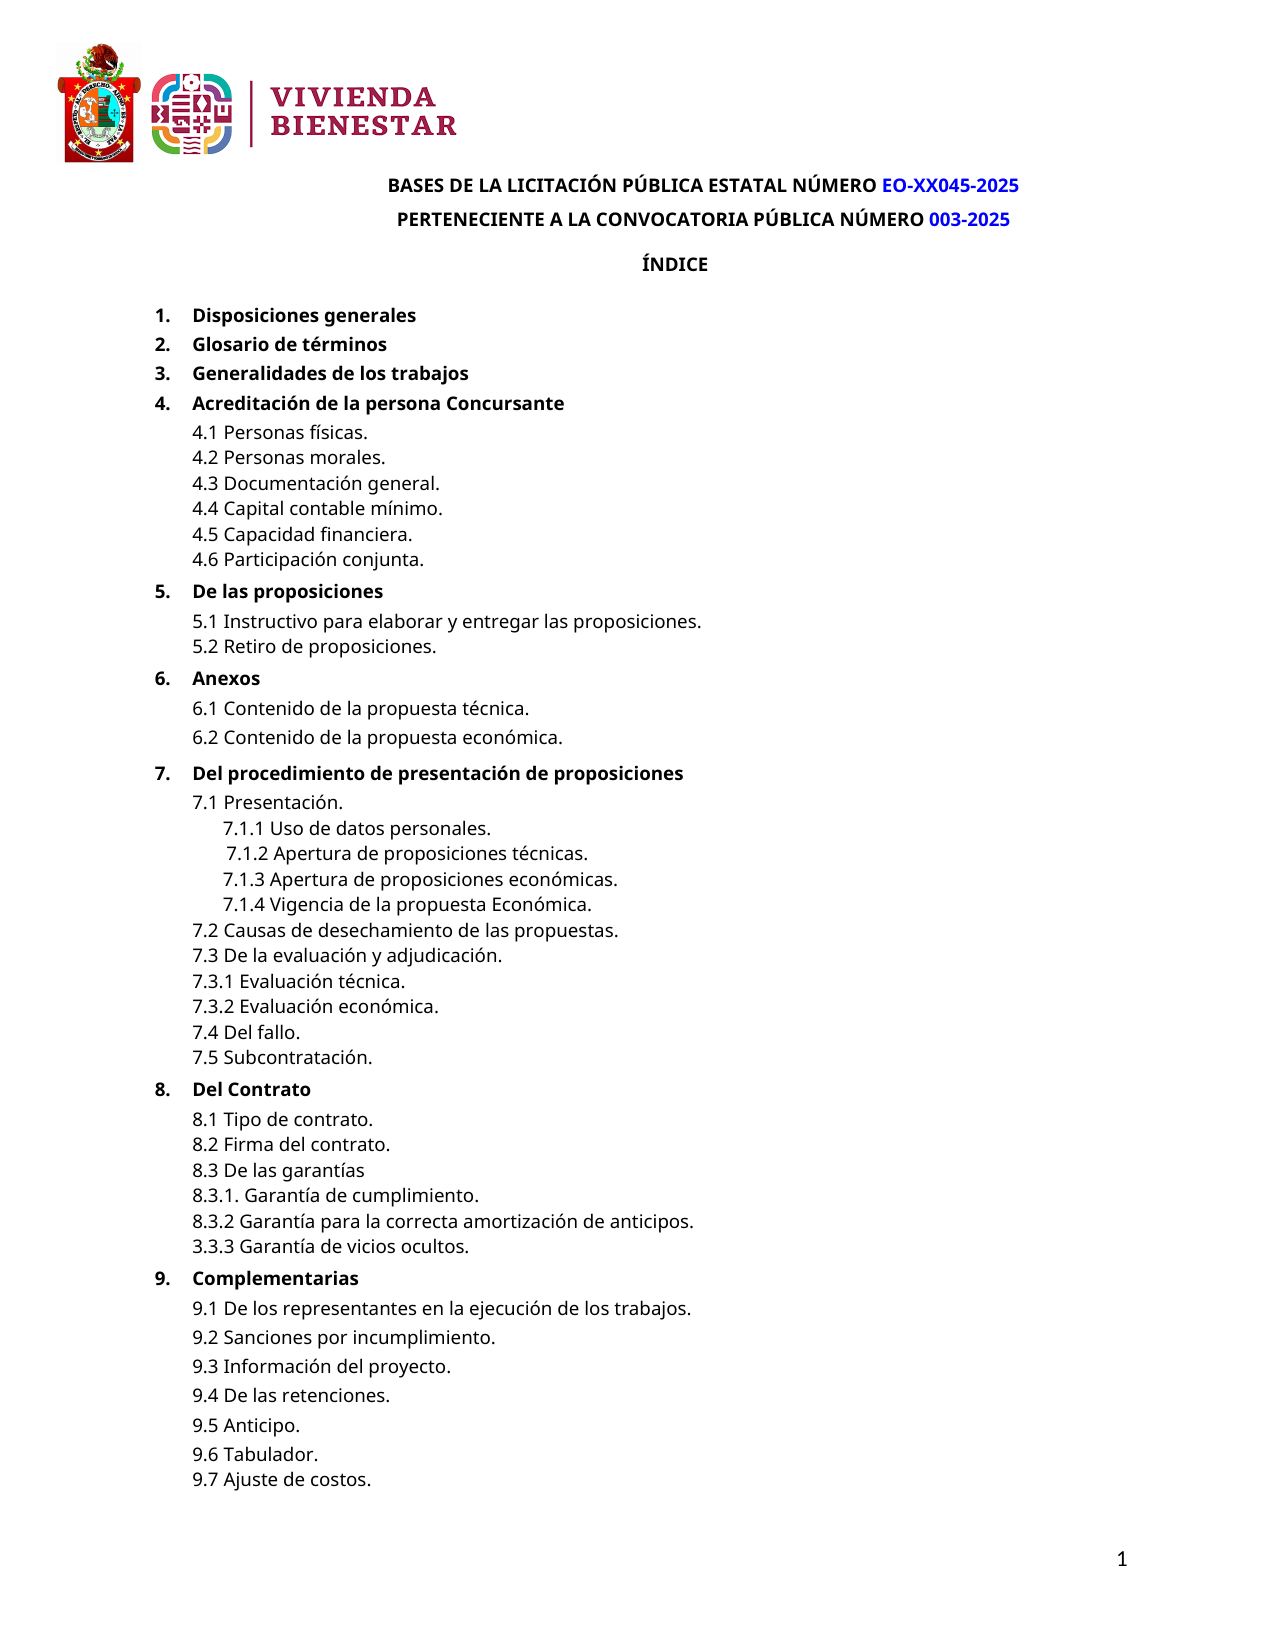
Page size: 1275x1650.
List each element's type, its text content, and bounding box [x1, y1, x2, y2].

list Anexos [154, 666, 1127, 691]
text 7.4 Del fallo. [192, 1019, 1127, 1044]
text 7.5 Subcontratación. [192, 1044, 1127, 1070]
text 6.2 Contenido de la propuesta económica. [192, 724, 1127, 750]
picture [55, 42, 143, 165]
text 9.2 Sanciones por incumplimiento. [192, 1324, 1127, 1350]
text 6.1 Contenido de la propuesta técnica. [192, 695, 1127, 721]
text ÍNDICE [223, 251, 1127, 277]
list Del Contrato [154, 1077, 1127, 1102]
text 7.1.1 Uso de datos personales. [192, 815, 1127, 840]
text 5.2 Retiro de proposiciones. [192, 634, 1127, 659]
list De las proposiciones [154, 579, 1127, 604]
list Del procedimiento de presentación de proposiciones [154, 760, 1127, 786]
list Generalidades de los trabajos [154, 361, 1127, 386]
text 7.1.2 Apertura de proposiciones técnicas. [192, 840, 1127, 866]
text 9.6 Tabulador. [192, 1441, 1127, 1467]
text 9.5 Anticipo. [192, 1412, 1127, 1437]
text 8.2 Firma del contrato. [192, 1131, 1127, 1157]
text 7.3.1 Evaluación técnica. [192, 968, 1238, 993]
text 3.3.3 Garantía de vicios ocultos. [192, 1233, 1127, 1259]
text 8.3 De las garantías [192, 1157, 1127, 1182]
text 9.4 De las retenciones. [192, 1383, 1127, 1408]
text 7.3.2 Evaluación económica. [192, 993, 1238, 1019]
text 8.3.1. Garantía de cumplimiento. [192, 1182, 1127, 1208]
text 8.3.2 Garantía para la correcta amortización de anticipos. [192, 1208, 1127, 1233]
list Complementarias [154, 1266, 1127, 1291]
text 5.1 Instructivo para elaborar y entregar las proposiciones. [192, 608, 1127, 634]
text 4.4 Capital contable mínimo. [192, 496, 1127, 521]
text 4.1 Personas físicas. [192, 419, 1127, 445]
text 9.7 Ajuste de costos. [192, 1467, 1127, 1492]
text 7.1 Presentación. [192, 789, 1127, 815]
text 7.1.4 Vigencia de la propuesta Económica. [192, 891, 1127, 917]
picture [147, 66, 473, 163]
text 4.6 Participación conjunta. [192, 547, 1127, 572]
text 9.3 Información del proyecto. [192, 1353, 1127, 1379]
list Glosario de términos [154, 331, 1127, 357]
text 7.1.3 Apertura de proposiciones económicas. [192, 866, 1127, 891]
text 7.3 De la evaluación y adjudicación. [192, 942, 1238, 968]
text 4.2 Personas morales. [192, 445, 1127, 470]
list Disposiciones generales [154, 302, 1127, 328]
text 8.1 Tipo de contrato. [192, 1106, 1127, 1131]
text 9.1 De los representantes en la ejecución de los trabajos. [192, 1295, 1127, 1320]
text 4.5 Capacidad financiera. [192, 521, 1127, 547]
list Acreditación de la persona Concursante [154, 390, 1127, 415]
text 7.2 Causas de desechamiento de las propuestas. [192, 917, 1127, 942]
text 4.3 Documentación general. [192, 470, 1127, 496]
